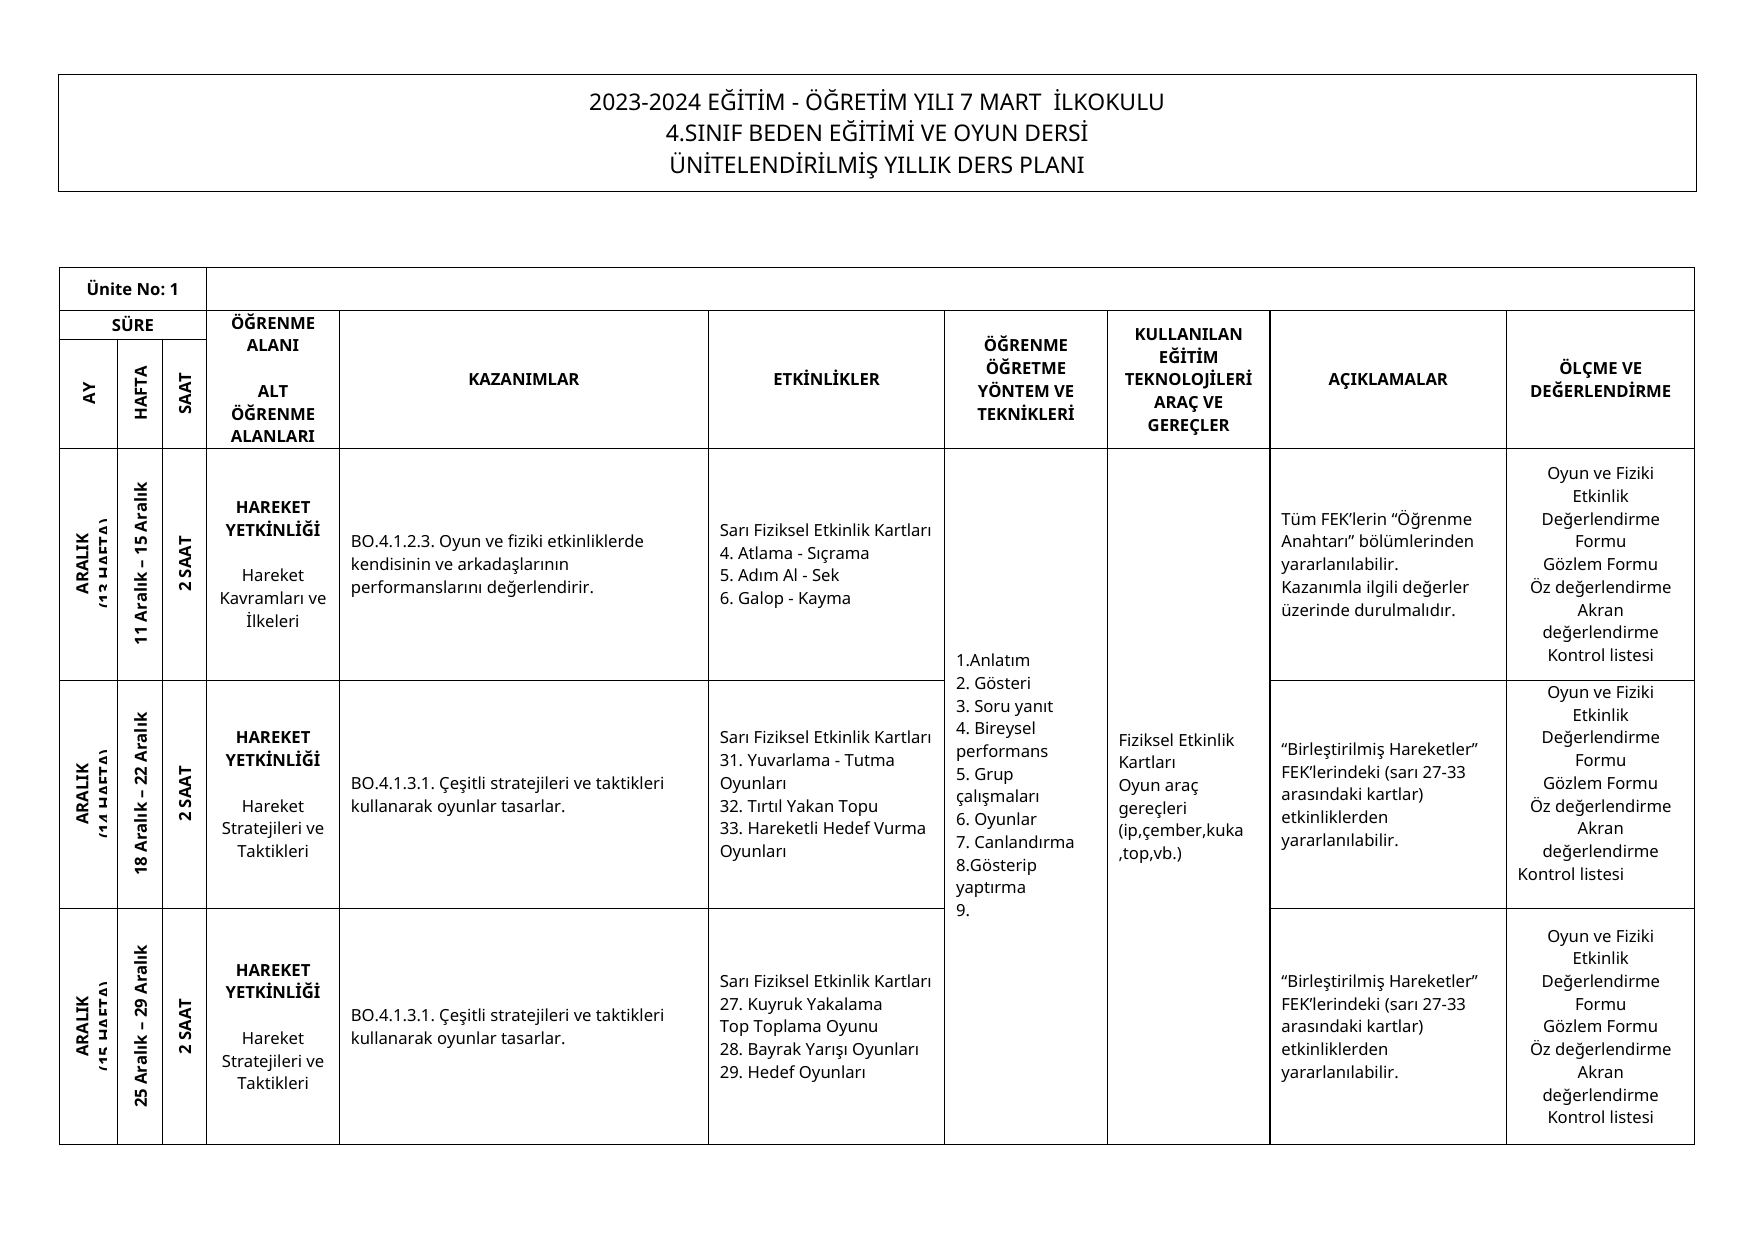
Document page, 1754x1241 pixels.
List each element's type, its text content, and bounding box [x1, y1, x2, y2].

table_cell BO.4.1.3.1. Çeşitli stratejileri ve taktikleri kullanarak oyunlar tasarlar. [340, 681, 708, 908]
table_cell “Birleştirilmiş Hareketler” FEK’lerindeki (sarı 27-33 arasındaki kartlar) etkinliklerden yararlanılabilir. [1271, 681, 1506, 908]
table_cell Sarı Fiziksel Etkinlik Kartları 27. Kuyruk Yakalama Top Toplama Oyunu 28. Bayrak Yarışı Oyunları 29. Hedef Oyunları [709, 909, 944, 1144]
table_cell 2 SAAT [163, 681, 206, 908]
table_cell KAZANIMLAR [340, 311, 708, 447]
table_cell Oyun ve Fiziki Etkinlik Değerlendirme Formu Gözlem Formu Öz değerlendirme Akran değerlendirme Kontrol listesi [1507, 909, 1694, 1144]
table_cell HAREKET YETKİNLİĞİ Hareket Stratejileri ve Taktikleri [207, 681, 339, 908]
table_cell SÜRE [60, 311, 206, 338]
table_cell BO.4.1.2.3. Oyun ve fiziki etkinliklerde kendisinin ve arkadaşlarının performanslarını değerlendirir. [340, 449, 708, 680]
table_cell HAREKET YETKİNLİĞİ Hareket Kavramları ve İlkeleri [207, 449, 339, 680]
table_cell 18 Aralık – 22 Aralık [118, 681, 162, 908]
table_cell ÖLÇME VE DEĞERLENDİRME [1507, 311, 1694, 447]
table_cell Tüm FEK’lerin “Öğrenme Anahtarı” bölümlerinden yararlanılabilir. Kazanımla ilgili değerler üzerinde durulmalıdır. [1271, 449, 1506, 680]
table_cell HAREKET YETKİNLİĞİ Hareket Stratejileri ve Taktikleri [207, 909, 339, 1144]
table_cell SAAT [163, 340, 206, 447]
table_cell Sarı Fiziksel Etkinlik Kartları 31. Yuvarlama - Tutma Oyunları 32. Tırtıl Yakan Topu 33. Hareketli Hedef Vurma Oyunları [709, 681, 944, 908]
table_cell ÖĞRENME ÖĞRETME YÖNTEM VE TEKNİKLERİ [945, 311, 1107, 447]
table_cell KULLANILAN EĞİTİM TEKNOLOJİLERİ ARAÇ VE GEREÇLER [1108, 311, 1269, 447]
table_cell 11 Aralık – 15 Aralık [118, 449, 162, 680]
table_cell 25 Aralık – 29 Aralık [118, 909, 162, 1144]
table_cell AÇIKLAMALAR [1271, 311, 1506, 447]
table_cell BO.4.1.3.1. Çeşitli stratejileri ve taktikleri kullanarak oyunlar tasarlar. [340, 909, 708, 1144]
table_cell ETKİNLİKLER [709, 311, 944, 447]
table_cell Fiziksel Etkinlik Kartları Oyun araç gereçleri (ip,çember,kuka ,top,vb.) [1108, 449, 1269, 1144]
table_header Ünite No: 1 [60, 268, 206, 310]
table_cell HAFTA [118, 340, 162, 447]
table_cell Oyun ve Fiziki Etkinlik Değerlendirme Formu Gözlem Formu Öz değerlendirme Akran değerlendirme Kontrol listesi [1507, 449, 1694, 680]
table_cell ARALIK (14.HAFTA) [60, 681, 117, 908]
table_cell ÖĞRENME ALANI ALT ÖĞRENME ALANLARI [207, 311, 339, 447]
table_cell Oyun ve Fiziki Etkinlik Değerlendirme Formu Gözlem Formu Öz değerlendirme Akran değerlendirme Kontrol listesi [1507, 681, 1694, 908]
table_header [207, 268, 1694, 310]
table_cell “Birleştirilmiş Hareketler” FEK’lerindeki (sarı 27-33 arasındaki kartlar) etkinliklerden yararlanılabilir. [1271, 909, 1506, 1144]
table_cell AY [60, 340, 117, 447]
table_cell 1.Anlatım 2. Gösteri 3. Soru yanıt 4. Bireysel performans 5. Grup çalışmaları 6. Oyunlar 7. Canlandırma 8.Gösterip yaptırma 9. [945, 449, 1107, 1144]
table_cell 2 SAAT [163, 909, 206, 1144]
table_cell Sarı Fiziksel Etkinlik Kartları 4. Atlama - Sıçrama 5. Adım Al - Sek 6. Galop - Kayma [709, 449, 944, 680]
table_cell 2 SAAT [163, 449, 206, 680]
table_cell ARALIK (13.HAFTA) [60, 449, 117, 680]
table_cell ARALIK (15.HAFTA) [60, 909, 117, 1144]
